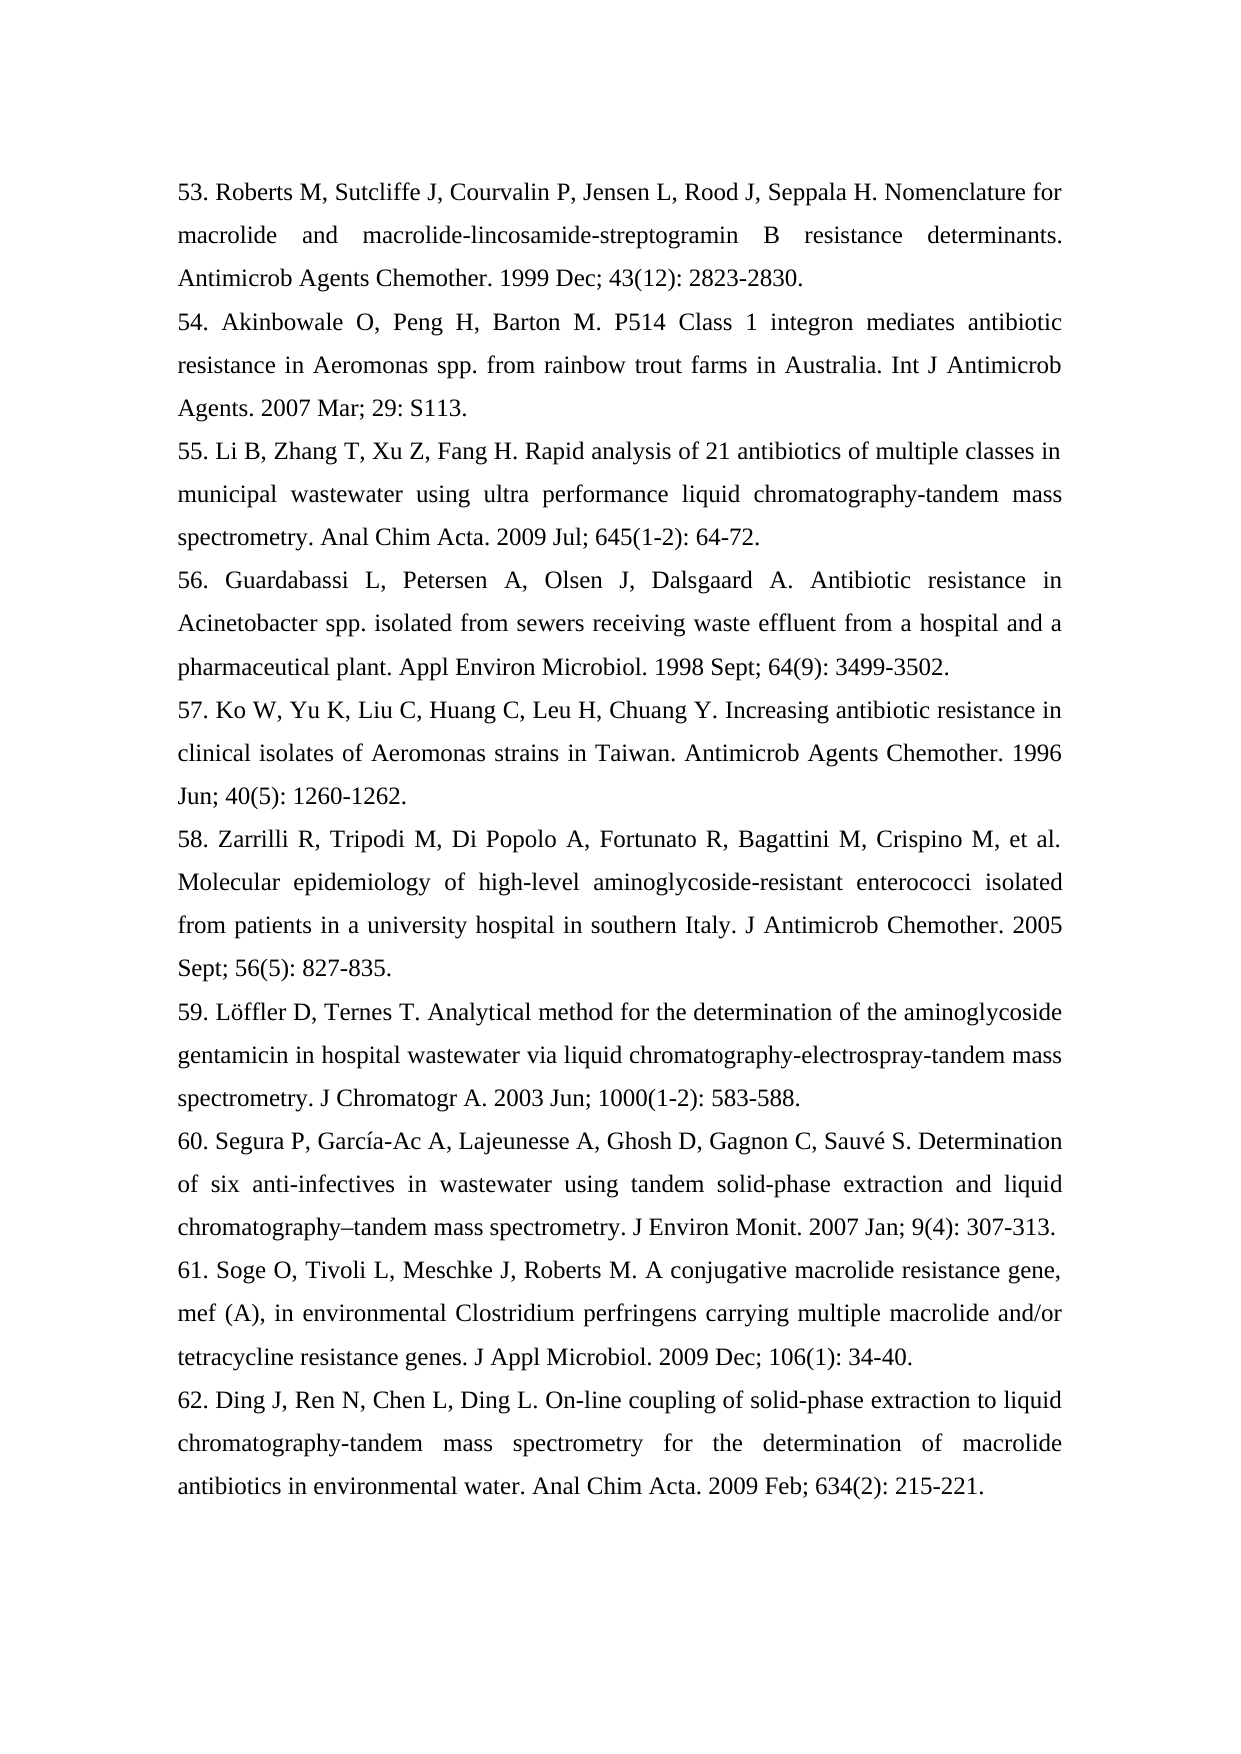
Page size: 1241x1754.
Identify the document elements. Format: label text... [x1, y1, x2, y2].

text 57. Ko W, Yu K, Liu C, Huang C, Leu H, Chuang Y. Increasing antibiotic resistance in clinical isolates of Aeromonas strains in Taiwan. Antimicrob Agents Chemother. 1996 Jun; 40(5): 1260-1262. [177, 695, 1063, 810]
text 53. Roberts M, Sutcliffe J, Courvalin P, Jensen L, Rood J, Seppala H. Nomenclature for macrolide and macrolide-lincosamide-streptogramin B resistance determinants. Antimicrob Agents Chemother. 1999 Dec; 43(12): 2823-2830. [177, 177, 1063, 292]
text 60. Segura P, García-Ac A, Lajeunesse A, Ghosh D, Gagnon C, Sauvé S. Determination of six anti-infectives in wastewater using tandem solid-phase extraction and liquid chromatography–tandem mass spectrometry. J Environ Monit. 2007 Jan; 9(4): 307-313. [177, 1126, 1063, 1241]
text 56. Guardabassi L, Petersen A, Olsen J, Dalsgaard A. Antibiotic resistance in Acinetobacter spp. isolated from sewers receiving waste effluent from a hospital and a pharmaceutical plant. Appl Environ Microbiol. 1998 Sept; 64(9): 3499-3502. [177, 565, 1063, 680]
text 59. Löffler D, Ternes T. Analytical method for the determination of the aminoglycoside gentamicin in hospital wastewater via liquid chromatography-electrospray-tandem mass spectrometry. J Chromatogr A. 2003 Jun; 1000(1-2): 583-588. [177, 997, 1063, 1112]
text 54. Akinbowale O, Peng H, Barton M. P514 Class 1 integron mediates antibiotic resistance in Aeromonas spp. from rainbow trout farms in Australia. Int J Antimicrob Agents. 2007 Mar; 29: S113. [177, 307, 1063, 422]
text 61. Soge O, Tivoli L, Meschke J, Roberts M. A conjugative macrolide resistance gene, mef (A), in environmental Clostridium perfringens carrying multiple macrolide and/or tetracycline resistance genes. J Appl Microbiol. 2009 Dec; 106(1): 34-40. [177, 1255, 1063, 1370]
text 55. Li B, Zhang T, Xu Z, Fang H. Rapid analysis of 21 antibiotics of multiple classes in municipal wastewater using ultra performance liquid chromatography-tandem mass spectrometry. Anal Chim Acta. 2009 Jul; 645(1-2): 64-72. [177, 436, 1063, 551]
text 58. Zarrilli R, Tripodi M, Di Popolo A, Fortunato R, Bagattini M, Crispino M, et al. Molecular epidemiology of high-level aminoglycoside-resistant enterococci isolated from patients in a university hospital in southern Italy. J Antimicrob Chemother. 2005 Sept; 56(5): 827-835. [177, 824, 1063, 982]
text 62. Ding J, Ren N, Chen L, Ding L. On-line coupling of solid-phase extraction to liquid chromatography-tandem mass spectrometry for the determination of macrolide antibiotics in environmental water. Anal Chim Acta. 2009 Feb; 634(2): 215-221. [177, 1385, 1063, 1500]
